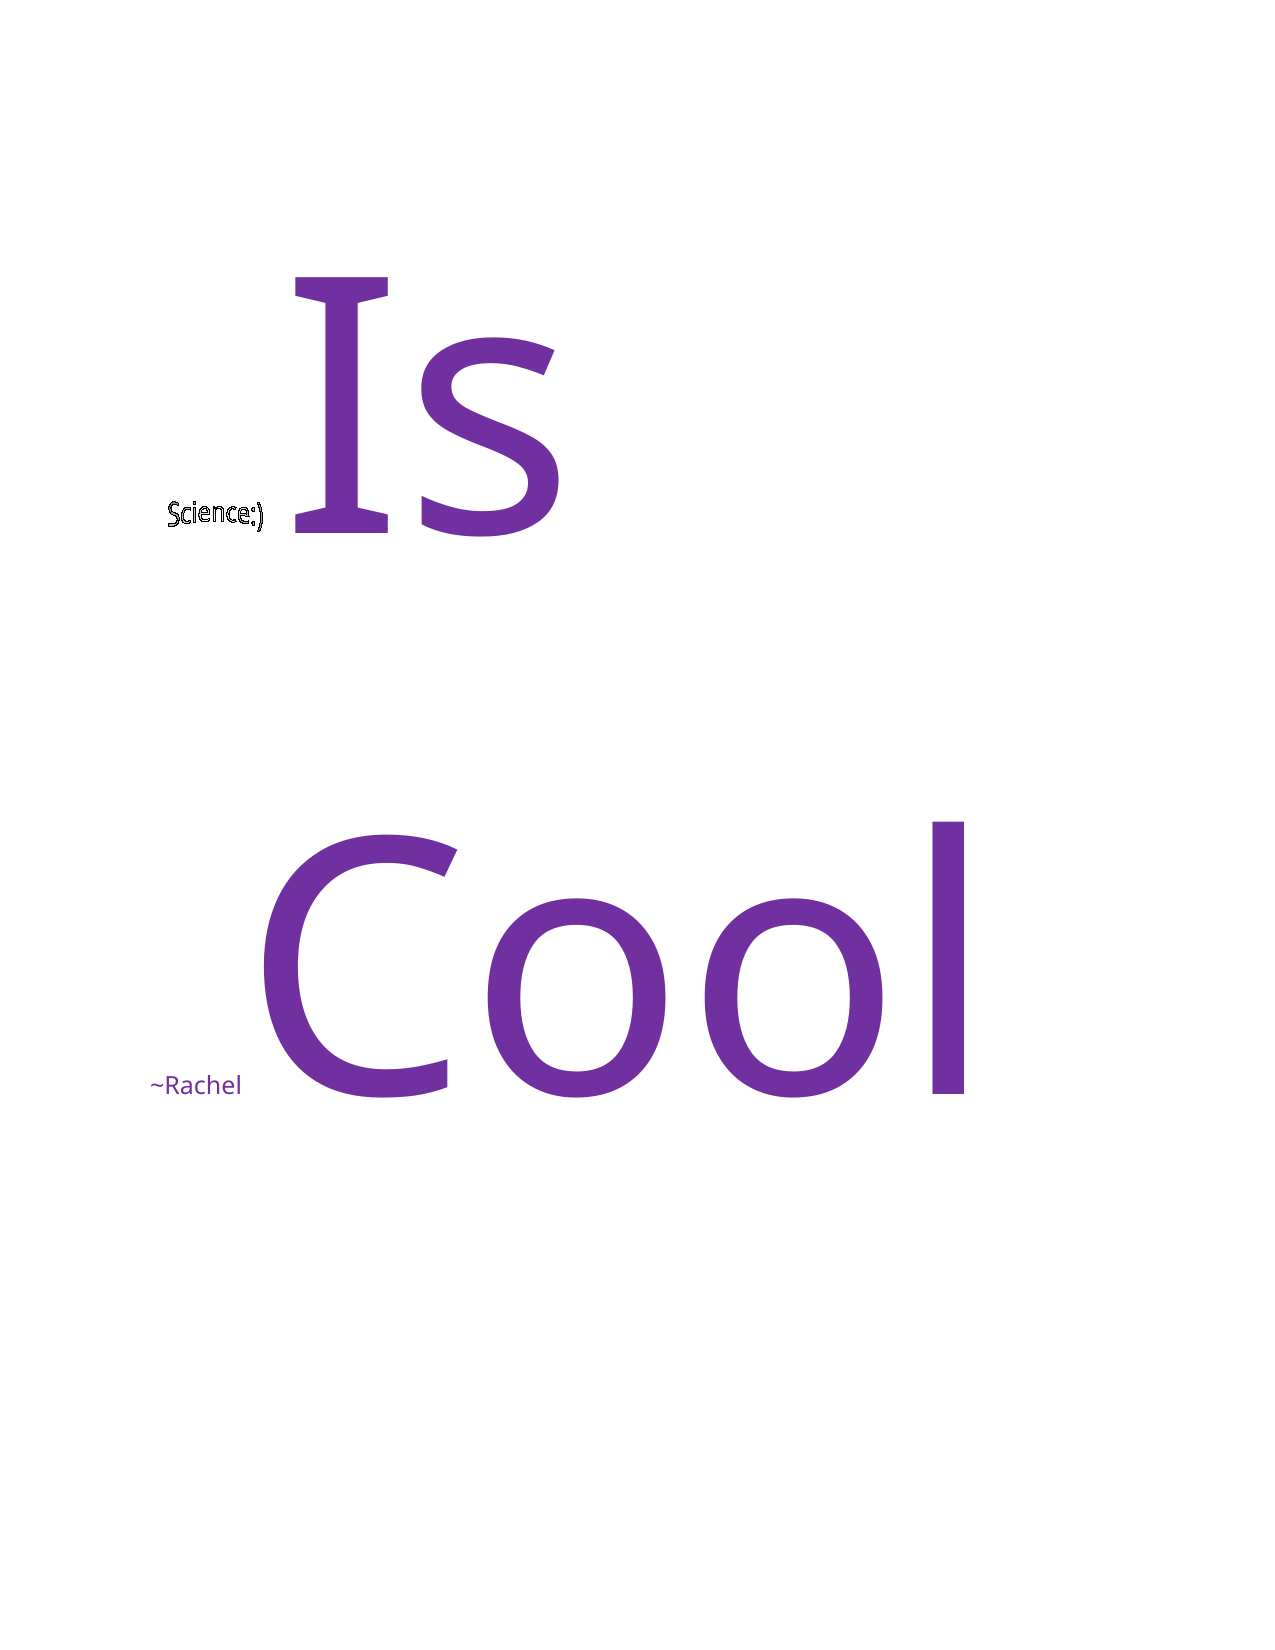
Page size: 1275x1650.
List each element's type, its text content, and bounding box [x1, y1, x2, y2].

text Is ~RachelCool [150, 150, 1125, 1199]
